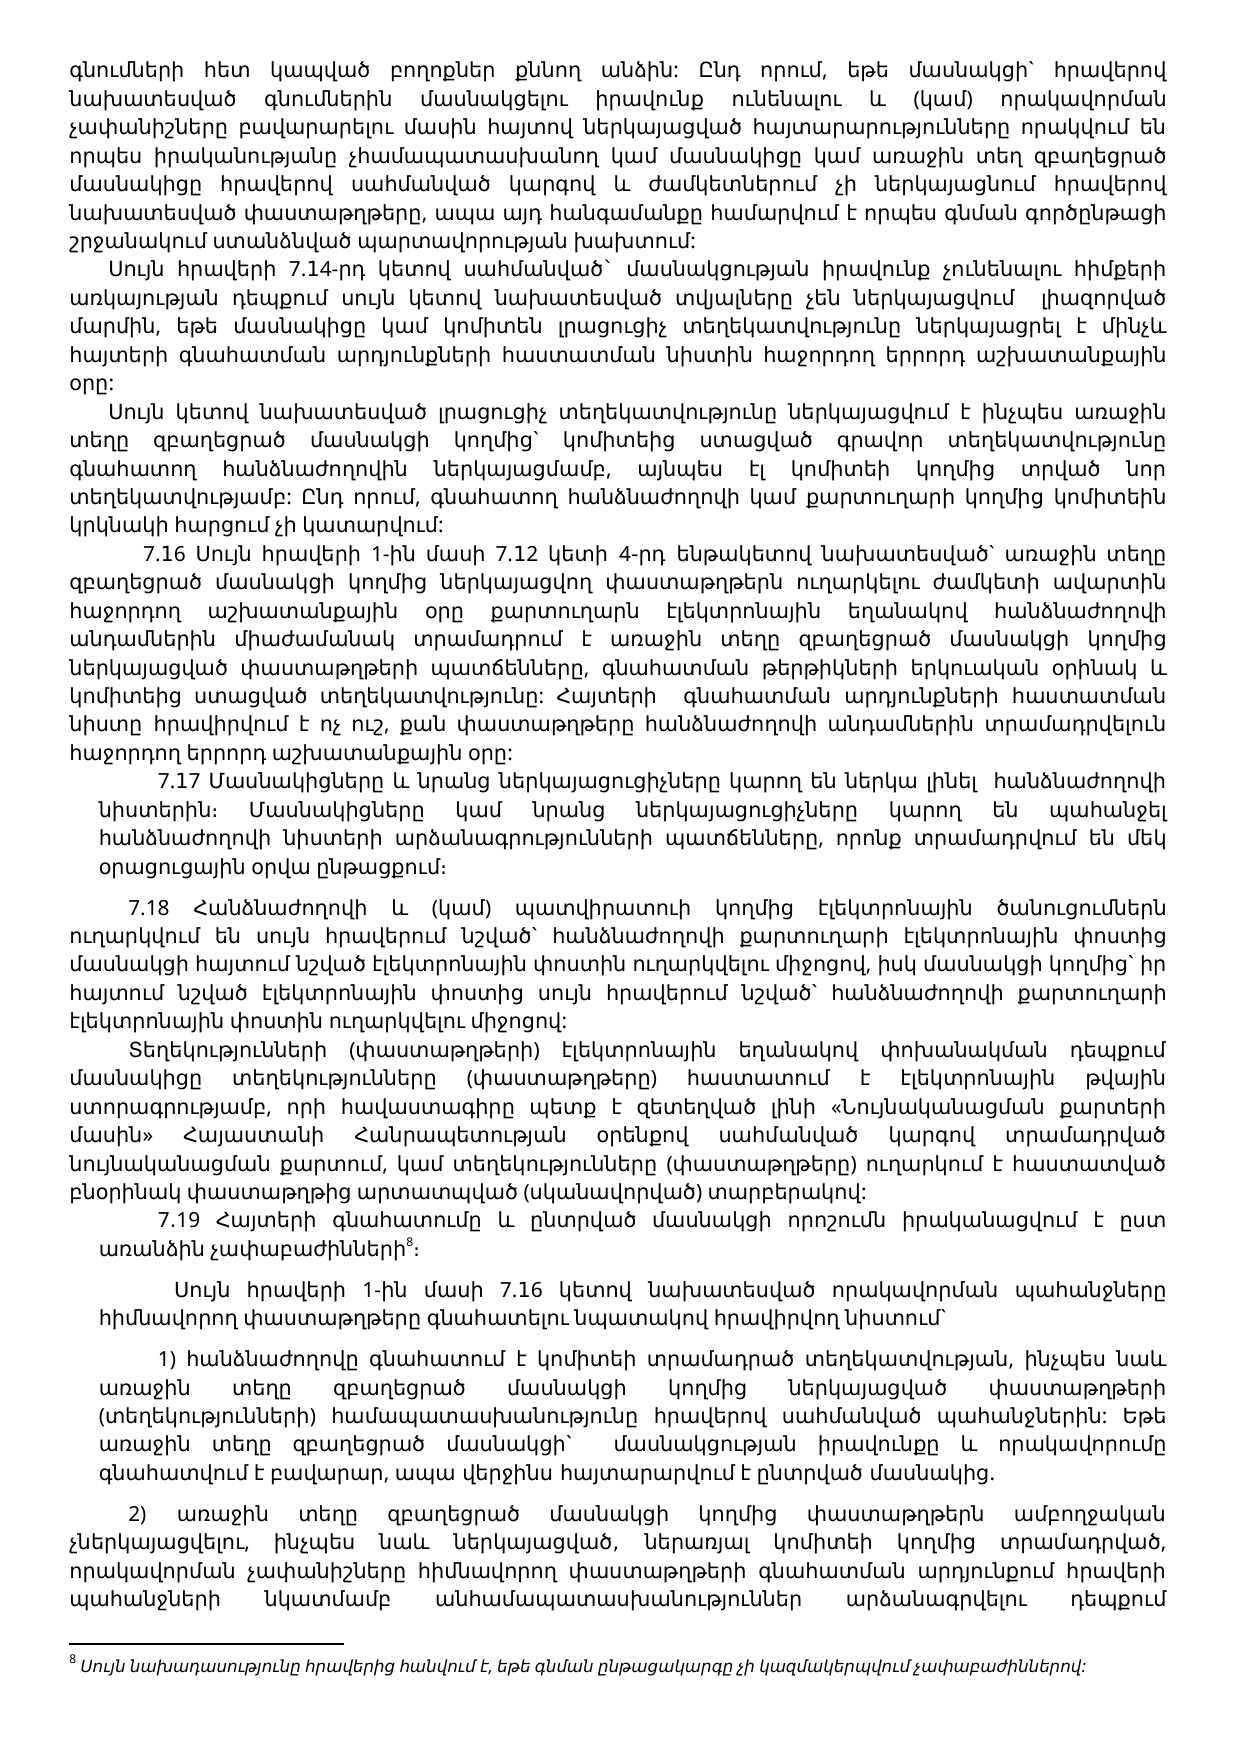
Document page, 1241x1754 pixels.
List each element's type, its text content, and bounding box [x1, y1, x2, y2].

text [69, 56, 1167, 254]
text 1) հանձնաժողովը գնահատում է կոմիտեի տրամադրած տեղեկատվության, ինչպես նաև առաջին տեղը զբաղեցրած մասնակցի կողմից ներկայացված փաստաթղթերի (տեղեկությունների) համապատասխանությունը հրավերով սահմանված պահանջներին: Եթե առաջին տեղը զբաղեցրած մասնակցի` մասնակցության իրավունքը և որակավորումը գնահատվում է բավարար, ապա վերջինս հայտարարվում է ընտրված մասնակից. [98, 1344, 1167, 1486]
text Սույն հրավերի 7.14-րդ կետով սահմանված` մասնակցության իրավունք չունենալու հիմքերի առկայության դեպքում սույն կետով նախատեսված տվյալները չեն ներկայացվում լիազորված մարմին, եթե մասնակիցը կամ կոմիտեն լրացուցիչ տեղեկատվությունը ներկայացրել է մինչև հայտերի գնահատման արդյունքների հաստատման նիստին հաջորդող երրորդ աշխատանքային օրը: [69, 254, 1167, 397]
text Սույն հրավերի 1-ին մասի 7.16 կետով նախատեսված որակավորման պահանջները հիմնավորող փաստաթղթերը գնահատելու նպատակով հրավիրվող նիստում` [98, 1275, 1167, 1332]
text 7.17 Մասնակիցները և նրանց ներկայացուցիչները կարող են ներկա լինել հանձնաժողովի նիստերին։ Մասնակիցները կամ նրանց ներկայացուցիչները կարող են պահանջել հանձնաժողովի նիստերի արձանագրությունների պատճենները, որոնք տրամադրվում են մեկ օրացուցային օրվա ընթացքում։ [98, 766, 1167, 880]
text 7.19 Հայտերի գնահատումը և ընտրված մասնակցի որոշումն իրականացվում է ըստ առանձին չափաբաժինների։ [98, 1206, 1167, 1262]
text Տեղեկությունների (փաստաթղթերի) էլեկտրոնային եղանակով փոխանակման դեպքում մասնակիցը տեղեկությունները (փաստաթղթերը) հաստատում է էլեկտրոնային թվային ստորագրությամբ, որի հավաստագիրը պետք է զետեղված լինի «Նույնականացման քարտերի մասին» Հայաստանի Հանրապետության օրենքով սահմանված կարգով տրամադրված նույնականացման քարտում, կամ տեղեկությունները (փաստաթղթերը) ուղարկում է հաստատված բնօրինակ փաստաթղթից արտատպված (սկանավորված) տարբերակով: [69, 1035, 1167, 1206]
text 7.18 Հանձնաժողովի և (կամ) պատվիրատուի կողմից էլեկտրոնային ծանուցումներն ուղարկվում են սույն հրավերում նշված` հանձնաժողովի քարտուղարի էլեկտրոնային փոստից մասնակցի հայտում նշված էլեկտրոնային փոստին ուղարկվելու միջոցով, իսկ մասնակցի կողմից` իր հայտում նշված էլեկտրոնային փոստից սույն հրավերում նշված` հանձնաժողովի քարտուղարի էլեկտրոնային փոստին ուղարկվելու միջոցով: [69, 893, 1167, 1035]
text 7.16 Սույն հրավերի 1-ին մասի 7.12 կետի 4-րդ ենթակետով նախատեսված` առաջին տեղը զբաղեցրած մասնակցի կողմից ներկայացվող փաստաթղթերն ուղարկելու ժամկետի ավարտին հաջորդող աշխատանքային օրը քարտուղարն էլեկտրոնային եղանակով հանձնաժողովի անդամներին միաժամանակ տրամադրում է առաջին տեղը զբաղեցրած մասնակցի կողմից ներկայացված փաստաթղթերի պատճենները, գնահատման թերթիկների երկուական օրինակ և կոմիտեից ստացված տեղեկատվությունը: Հայտերի գնահատման արդյունքների հաստատման նիստը հրավիրվում է ոչ ուշ, քան փաստաթղթերը հանձնաժողովի անդամներին տրամադրվելուն հաջորդող երրորդ աշխատանքային օրը: [69, 539, 1167, 766]
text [69, 1499, 1167, 1613]
text Սույն կետով նախատեսված լրացուցիչ տեղեկատվությունը ներկայացվում է ինչպես առաջին տեղը զբաղեցրած մասնակցի կողմից` կոմիտեից ստացված գրավոր տեղեկատվությունը գնահատող հանձնաժողովին ներկայացմամբ, այնպես էլ կոմիտեի կողմից տրված նոր տեղեկատվությամբ: Ընդ որում, գնահատող հանձնաժողովի կամ քարտուղարի կողմից կոմիտեին կրկնակի հարցում չի կատարվում: [69, 397, 1167, 539]
